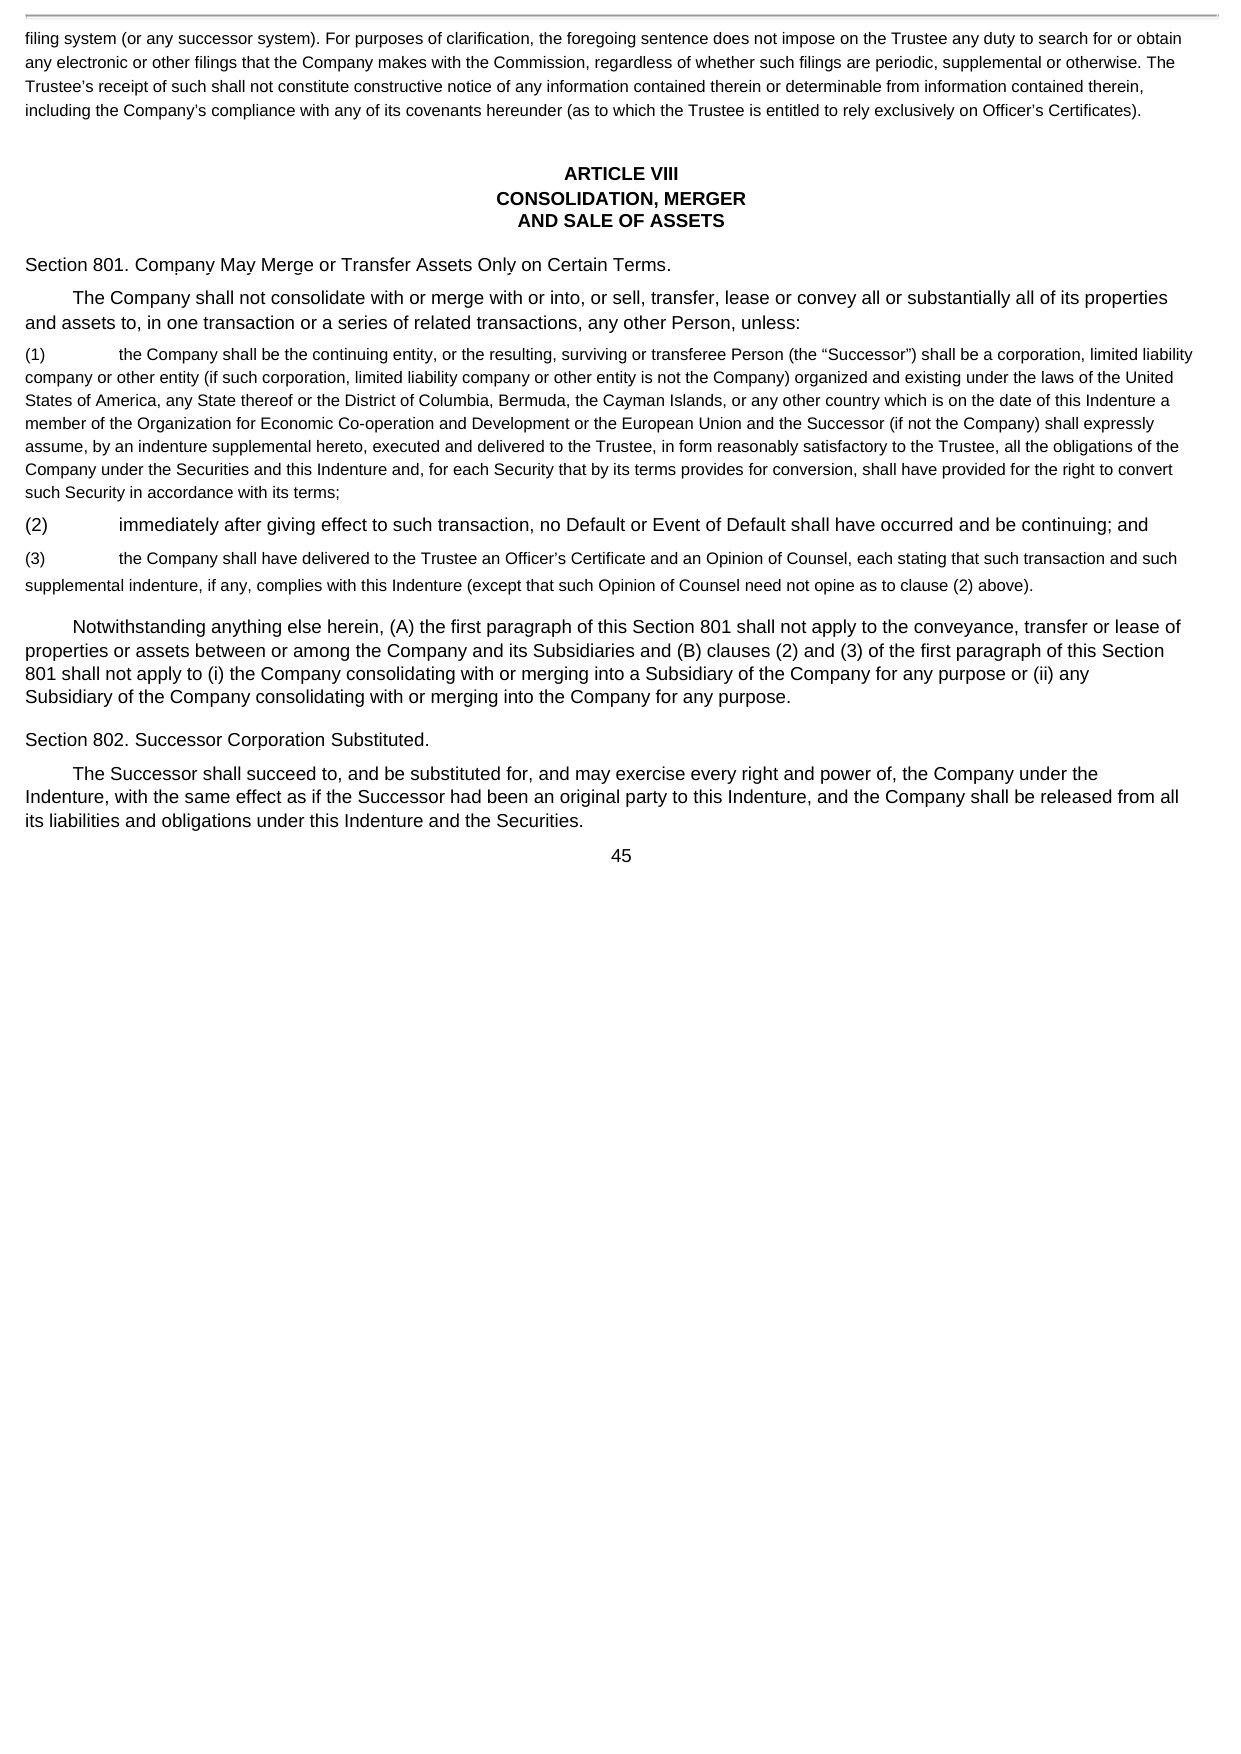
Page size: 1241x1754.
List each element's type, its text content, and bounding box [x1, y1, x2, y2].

picture [23, 14, 1220, 21]
text The Successor shall succeed to, and be substituted for, and may exercise every right and power of, the Company under the Indenture, with the same effect as if the Successor had been an original party to this Indenture, and the Company shall be released from all its liabilities and obligations under this Indenture and the Securities. [25, 762, 1182, 831]
text AND SALE OF ASSETS [25, 210, 1217, 231]
text The Company shall not consolidate with or merge with or into, or sell, transfer, lease or convey all or substantially all of its properties and assets to, in one transaction or a series of related transactions, any other Person, unless: [25, 287, 1201, 333]
text filing system (or any successor system). For purposes of clarification, the foregoing sentence does not impose on the Trustee any duty to search for or obtain any electronic or other filings that the Company makes with the Commission, regardless of whether such filings are periodic, supplemental or otherwise. The Trustee’s receipt of such shall not constitute constructive notice of any information contained therein or determinable from information contained therein, including the Company’s compliance with any of its covenants hereunder (as to which the Trustee is entitled to rely exclusively on Officer’s Certificates). [25, 28, 1207, 120]
text 45 [25, 845, 1217, 867]
text CONSOLIDATION, MERGER [25, 187, 1217, 209]
list the Company shall be the continuing entity, or the resulting, surviving or transferee Person (the “Successor”) shall be a corporation, limited liability company or other entity (if such corporation, limited liability company or other entity is not the Company) organized and existing under the laws of the United States of America, any State thereof or the District of Columbia, Bermuda, the Cayman Islands, or any other country which is on the date of this Indenture a member of the Organization for Economic Co-operation and Development or the European Union and the Successor (if not the Company) shall expressly assume, by an indenture supplemental hereto, executed and delivered to the Trustee, in form reasonably satisfactory to the Trustee, all the obligations of the Company under the Securities and this Indenture and, for each Security that by its terms provides for conversion, shall have provided for the right to convert such Security in accordance with its terms; [25, 344, 1211, 502]
text Section 802. Successor Corporation Substituted. [25, 729, 1211, 750]
text Section 801. Company May Merge or Transfer Assets Only on Certain Terms. [25, 253, 1211, 275]
text Notwithstanding anything else herein, (A) the first paragraph of this Section 801 shall not apply to the conveyance, transfer or lease of properties or assets between or among the Company and its Subsidiaries and (B) clauses (2) and (3) of the first paragraph of this Section 801 shall not apply to (i) the Company consolidating with or merging into a Subsidiary of the Company for any purpose or (ii) any Subsidiary of the Company consolidating with or merging into the Company for any purpose. [25, 616, 1182, 708]
list the Company shall have delivered to the Trustee an Officer’s Certificate and an Opinion of Counsel, each stating that such transaction and such supplemental indenture, if any, complies with this Indenture (except that such Opinion of Counsel need not opine as to clause (2) above). [25, 549, 1211, 595]
text ARTICLE VIII [25, 163, 1217, 184]
list immediately after giving effect to such transaction, no Default or Event of Default shall have occurred and be continuing; and [25, 514, 1211, 536]
